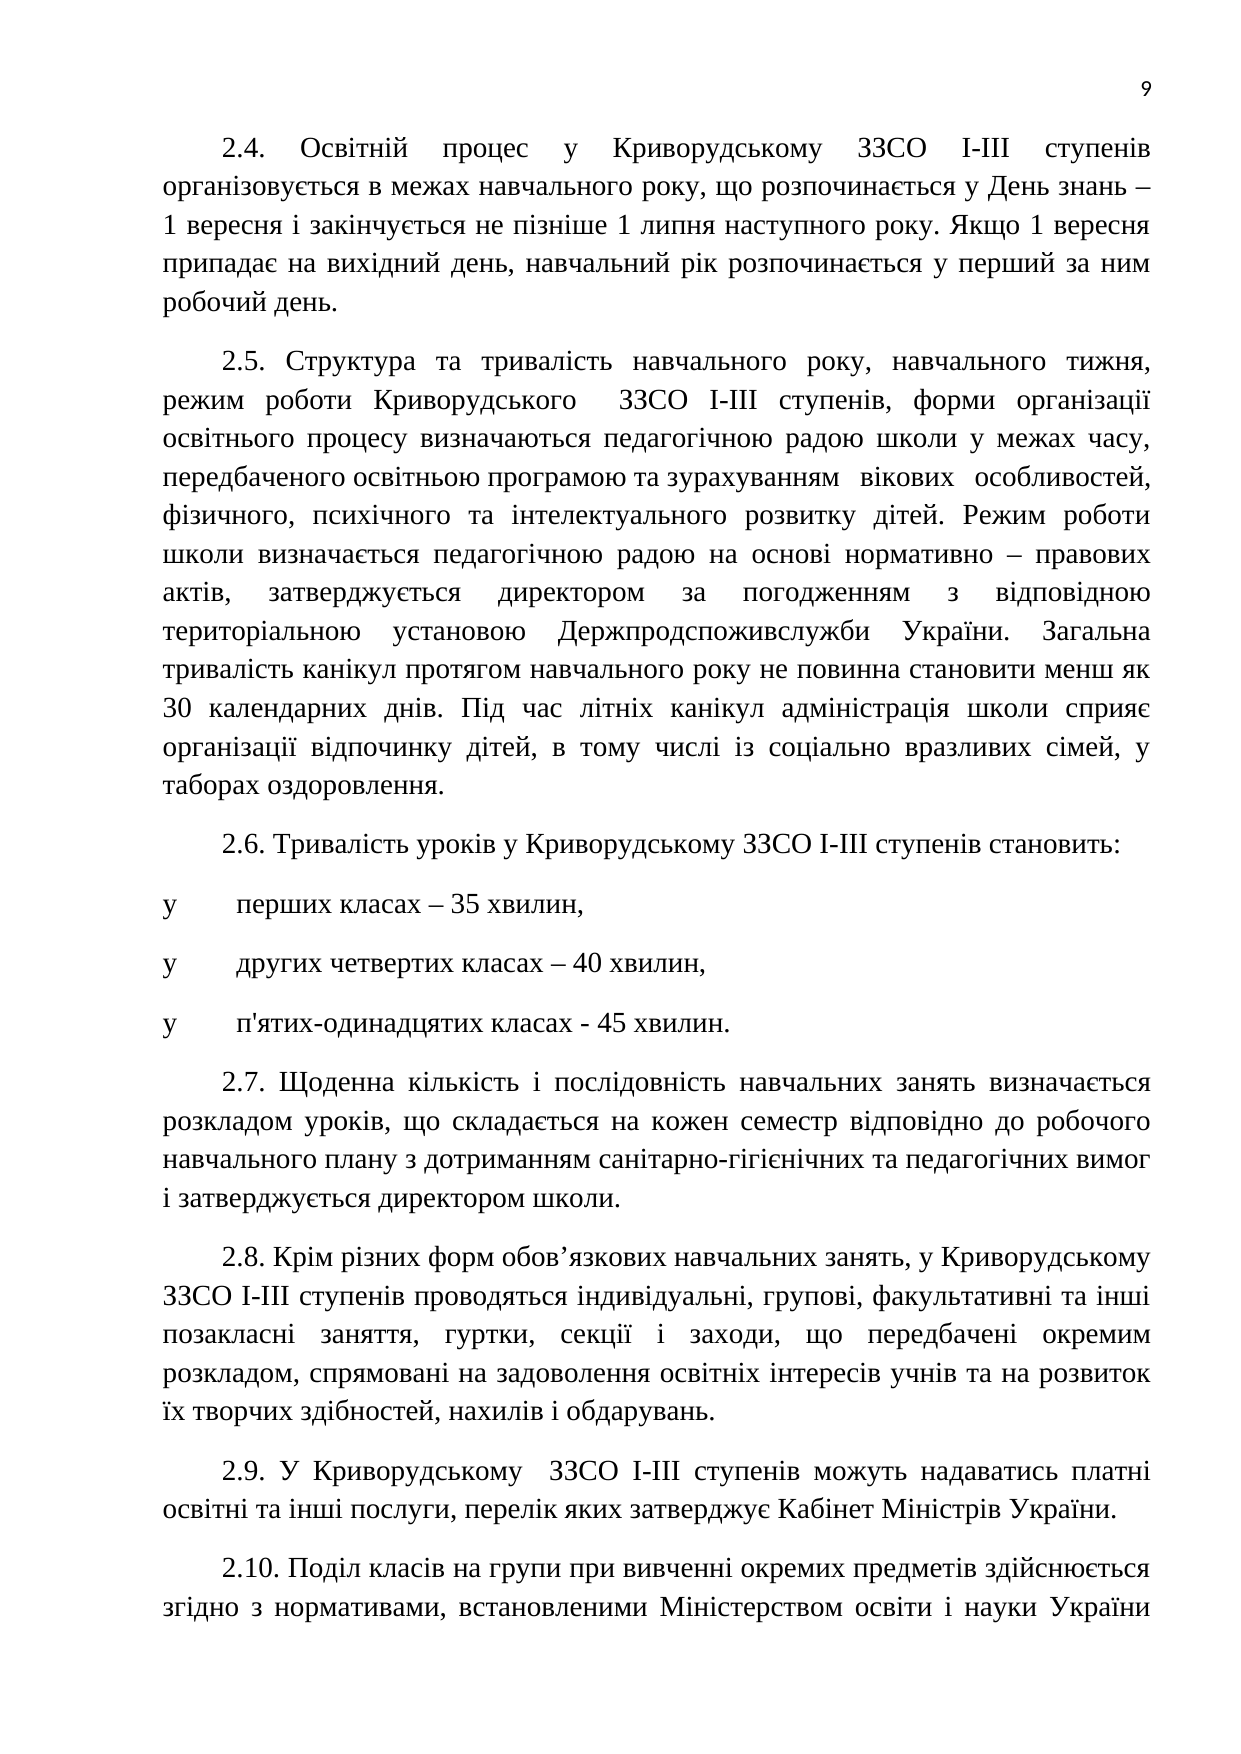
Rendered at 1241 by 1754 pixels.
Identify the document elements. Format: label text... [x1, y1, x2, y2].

text у перших класах – 35 хвилин, [162, 886, 1152, 919]
text у других четвертих класах – 40 хвилин, [162, 945, 1152, 979]
text 2.5. Структура та тривалість навчального року, навчального тижня, режим роботи Криворудського ЗЗСО І-ІІІ ступенів, форми організації освітнього процесу визначаються педагогічною радою школи у межах часу, передбаченого освітньою програмою та з урахуванням вікових особливостей, фізичного, психічного та інтелектуального розвитку дітей. Режим роботи школи визначається педагогічною радою на основі нормативно – правових актів, затверджується директором за погодженням з відповідною територіальною установою Держпродспоживслужби України. Загальна тривалість канікул протягом навчального року не повинна становити менш як 30 календарних днів. Під час літніх канікул адміністрація школи сприяє організації відпочинку дітей, в тому числі із соціально вразливих сімей, у таборах оздоровлення. [162, 343, 1152, 801]
text у п'ятих-одинадцятих класах - 45 хвилин. [162, 1005, 1152, 1038]
text 2.9. У Криворудському ЗЗСО І-ІІІ ступенів можуть надаватись платні освітні та інші послуги, перелік яких затверджує Кабінет Міністрів України. [162, 1453, 1152, 1525]
text 2.7. Щоденна кількість і послідовність навчальних занять визначається розкладом уроків, що складається на кожен семестр відповідно до робочого навчального плану з дотриманням санітарно-гігієнічних та педагогічних вимог і затверджується директором школи. [162, 1064, 1152, 1213]
text 2.8. Крім різних форм обов’язкових навчальних занять, у Криворудському ЗЗСО І-ІІІ ступенів проводяться індивідуальні, групові, факультативні та інші позакласні заняття, гуртки, секції і заходи, що передбачені окремим розкладом, спрямовані на задоволення освітніх інтересів учнів та на розвиток їх творчих здібностей, нахилів і обдарувань. [162, 1239, 1152, 1427]
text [162, 1551, 1152, 1623]
text 2.4. Освітній процес у Криворудському ЗЗСО І-ІІІ ступенів організовується в межах навчального року, що розпочинається у День знань – 1 вересня і закінчується не пізніше 1 липня наступного року. Якщо 1 вересня припадає на вихідний день, навчальний рік розпочинається у перший за ним робочий день. [162, 130, 1152, 317]
text 2.6. Тривалість уроків у Криворудському ЗЗСО І-ІІІ ступенів становить: [162, 827, 1152, 860]
